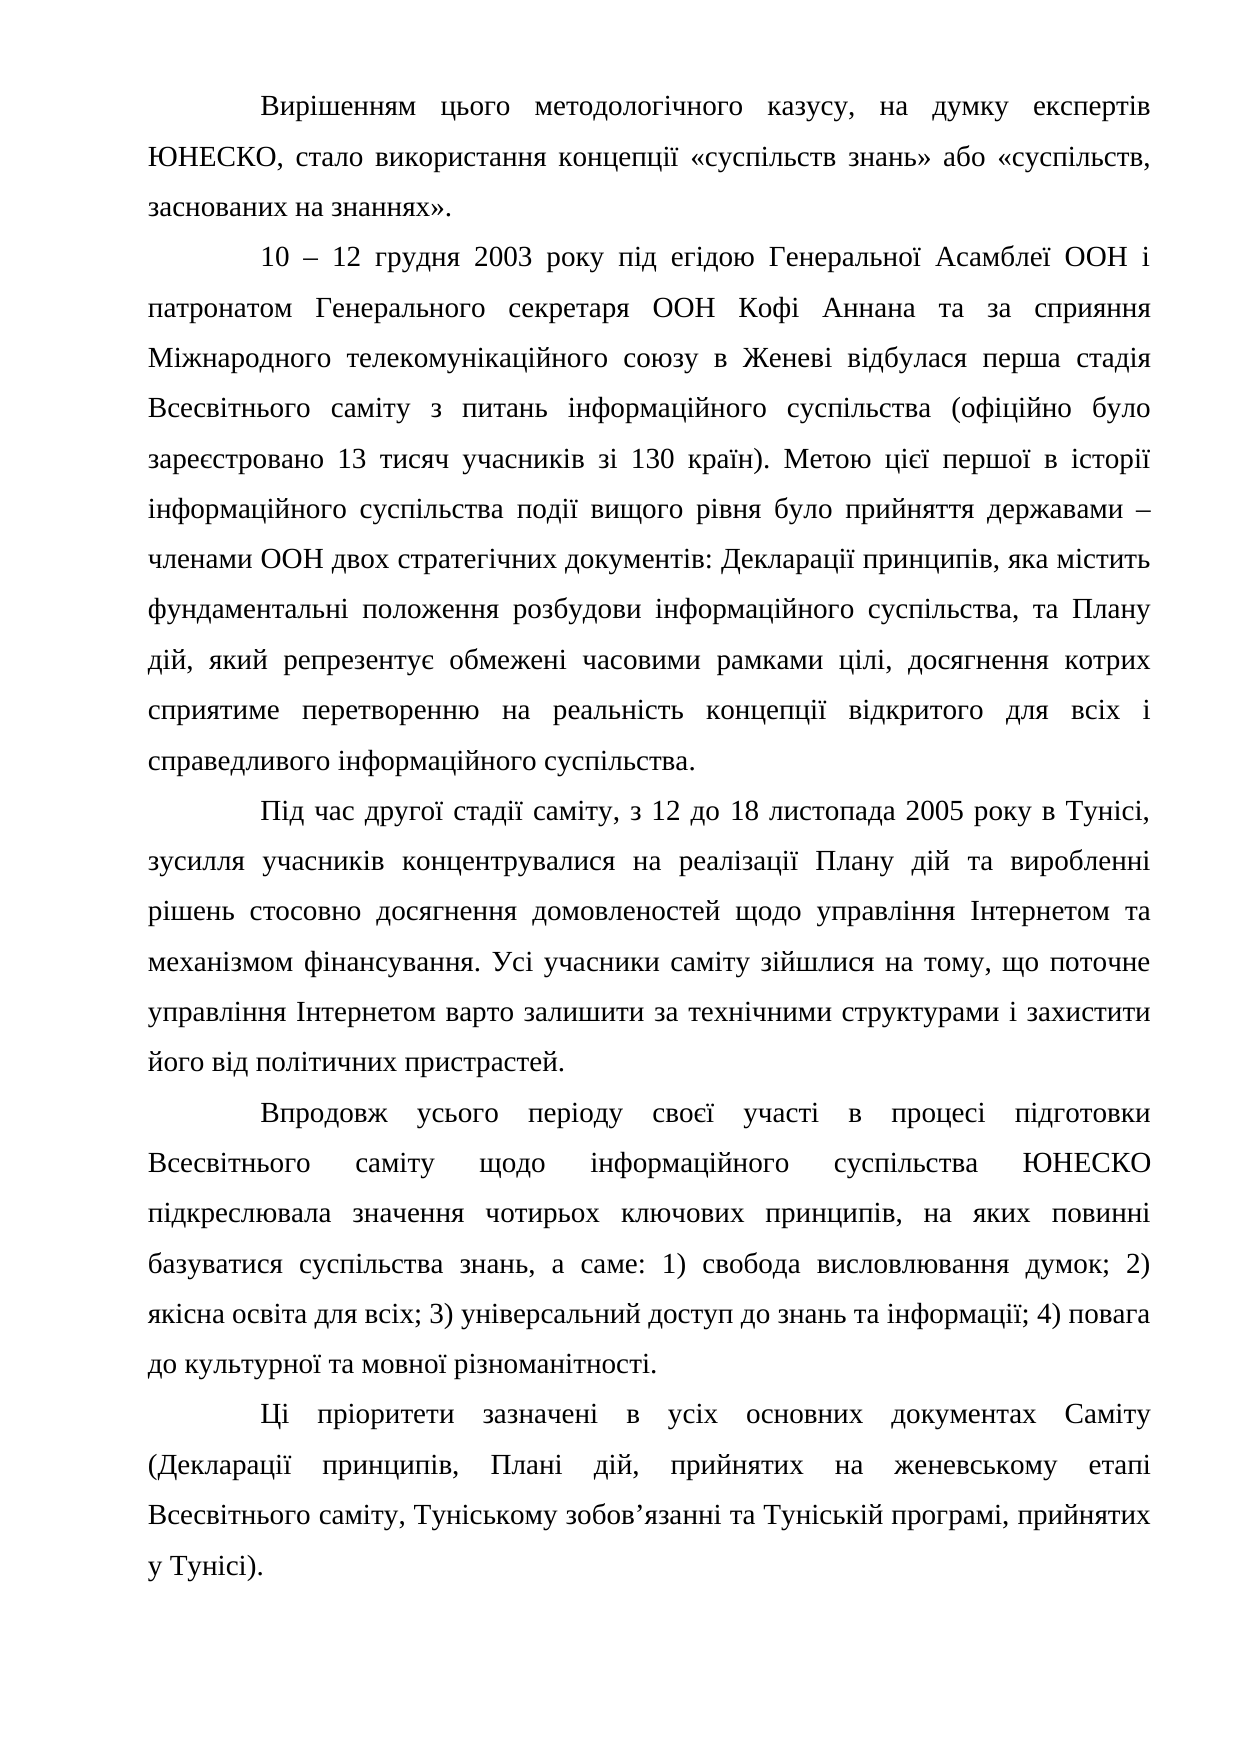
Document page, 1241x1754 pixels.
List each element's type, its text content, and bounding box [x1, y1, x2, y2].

text Ці пріоритети зазначені в усіх основних документах Саміту (Декларації принципів, Плані дій, прийнятих на женевському етапі Всесвітнього саміту, Туніському зобов’язанні та Туніській програмі, прийнятих у Тунісі). [148, 1397, 1152, 1581]
text Вирішенням цього методологічного казусу, на думку експертів ЮНЕСКО, стало використання концепції «суспільств знань» або «суспільств, заснованих на знаннях». [148, 88, 1152, 223]
text Під час другої стадії саміту, з 12 до 18 листопада 2005 року в Тунісі, зусилля учасників концентрувалися на реалізації Плану дій та виробленні рішень стосовно досягнення домовленостей щодо управління Інтернетом та механізмом фінансування. Усі учасники саміту зійшлися на тому, що поточне управління Інтернетом варто залишити за технічними структурами і захистити його від політичних пристрастей. [148, 793, 1152, 1078]
text 10 – 12 грудня 2003 року під егідою Генеральної Асамблеї ООН і патронатом Генерального секретаря ООН Кофі Аннана та за сприяння Міжнародного телекомунікаційного союзу в Женеві відбулася перша стадія Всесвітнього саміту з питань інформаційного суспільства (офіційно було зареєстровано 13 тисяч учасників зі 130 країн). Метою цієї першої в історії інформаційного суспільства події вищого рівня було прийняття державами – членами ООН двох стратегічних документів: Декларації принципів, яка містить фундаментальні положення розбудови інформаційного суспільства, та Плану дій, який репрезентує обмежені часовими рамками цілі, досягнення котрих сприятиме перетворенню на реальність концепції відкритого для всіх і справедливого інформаційного суспільства. [148, 239, 1152, 776]
text Впродовж усього періоду своєї участі в процесі підготовки Всесвітнього саміту щодо інформаційного суспільства ЮНЕСКО підкреслювала значення чотирьох ключових принципів, на яких повинні базуватися суспільства знань, а саме: 1) свобода висловлювання думок; 2) якісна освіта для всіх; 3) універсальний доступ до знань та інформації; 4) повага до культурної та мовної різноманітності. [148, 1095, 1152, 1380]
